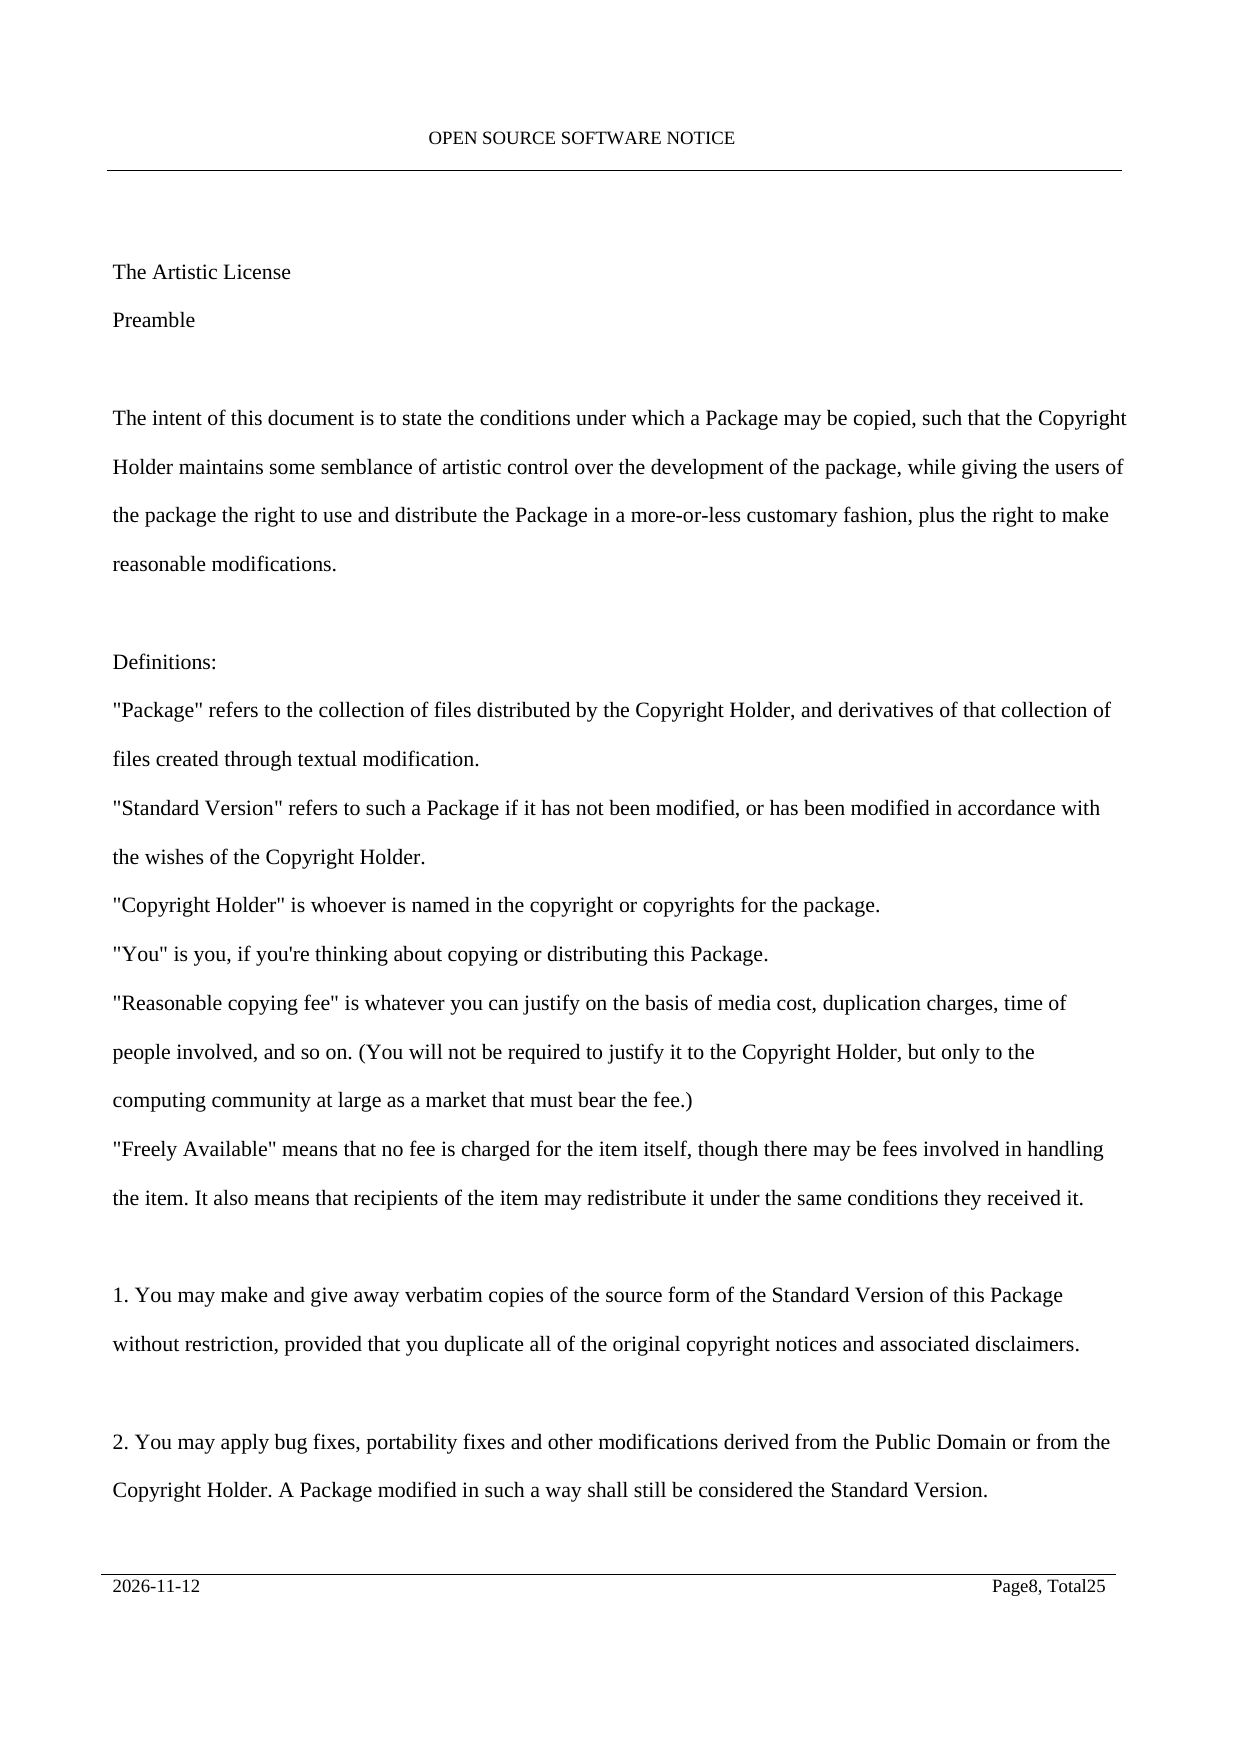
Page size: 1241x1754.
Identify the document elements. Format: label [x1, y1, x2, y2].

text [112, 206, 1128, 1506]
